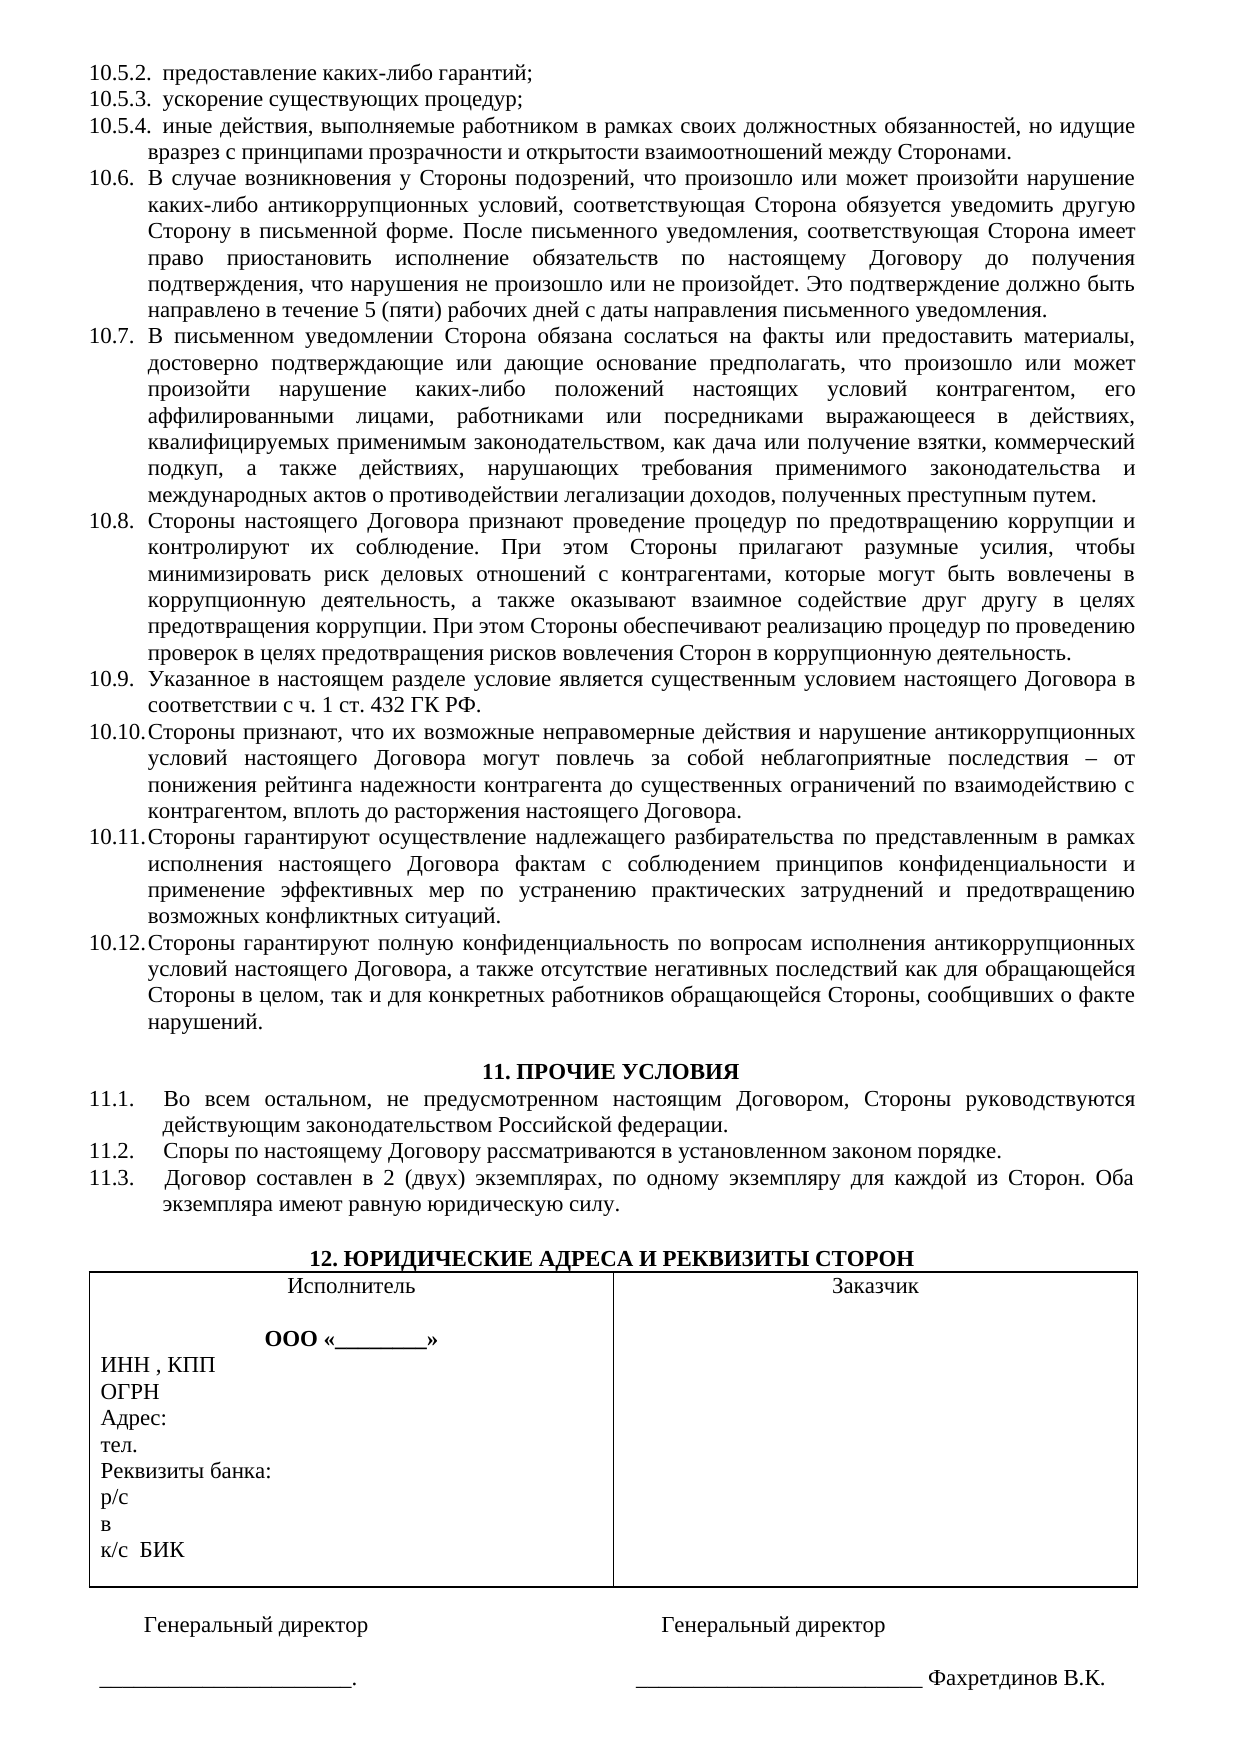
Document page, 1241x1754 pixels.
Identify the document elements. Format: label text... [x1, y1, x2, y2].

text 10.10. Стороны признают, что их возможные неправомерные действия и нарушение антикоррупционных условий настоящего Договора могут повлечь за собой неблагоприятные последствия – от понижения рейтинга надежности контрагента до существенных ограничений по взаимодействию с контрагентом, вплоть до расторжения настоящего Договора. [89, 718, 1137, 823]
text 10.9. Указанное в настоящем разделе условие является существенным условием настоящего Договора в соответствии с ч. 1 ст. 432 ГК РФ. [89, 665, 1137, 718]
text 10.6. В случае возникновения у Стороны подозрений, что произошло или может произойти нарушение каких-либо антикоррупционных условий, соответствующая Сторона обязуется уведомить другую Сторону в письменной форме. После письменного уведомления, соответствующая Сторона имеет право приостановить исполнение обязательств по настоящему Договору до получения подтверждения, что нарушения не произошло или не произойдет. Это подтверждение должно быть направлено в течение 5 (пяти) рабочих дней с даты направления письменного уведомления. [89, 164, 1137, 323]
text 11.1. Во всем остальном, не предусмотренном настоящим Договором, Стороны руководствуются действующим законодательством Российской федерации. [89, 1084, 1137, 1137]
text 10.7. В письменном уведомлении Сторона обязана сослаться на факты или предоставить материалы, достоверно подтверждающие или дающие основание предполагать, что произошло или может произойти нарушение каких-либо положений настоящих условий контрагентом, его аффилированными лицами, работниками или посредниками выражающееся в действиях, квалифицируемых применимым законодательством, как дача или получение взятки, коммерческий подкуп, а также действиях, нарушающих требования применимого законодательства и международных актов о противодействии легализации доходов, полученных преступным путем. [89, 323, 1137, 507]
text 10.5.2. предоставление каких-либо гарантий; [89, 59, 1137, 85]
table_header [88, 1612, 544, 1691]
text 11.3. Договор составлен в 2 (двух) экземплярах, по одному экземпляру для каждой из Сторон. Оба экземпляра имеют равную юридическую силу. [89, 1164, 1137, 1216]
text 12. ЮРИДИЧЕСКИЕ АДРЕСА И РЕКВИЗИТЫ СТОРОН [89, 1245, 1135, 1271]
text 10.5.3. ускорение существующих процедур; [89, 85, 1137, 112]
text 10.11. Стороны гарантируют осуществление надлежащего разбирательства по представленным в рамках исполнения настоящего Договора фактам с соблюдением принципов конфиденциальности и применение эффективных мер по устранению практических затруднений и предотвращению возможных конфликтных ситуаций. [89, 823, 1137, 929]
text 11. ПРОЧИЕ УСЛОВИЯ [89, 1058, 1132, 1084]
table_header Исполнитель ООО «________» ИНН , КПП ОГРН Адрес: тел. Реквизиты банка: р/с в к/с БИК [90, 1273, 613, 1586]
text 10.5.4. иные действия, выполняемые работником в рамках своих должностных обязанностей, но идущие вразрез с принципами прозрачности и открытости взаимоотношений между Сторонами. [89, 112, 1137, 164]
text 11.2. Споры по настоящему Договору рассматриваются в установленном законом порядке. [89, 1137, 1137, 1164]
text 10.12. Стороны гарантируют полную конфиденциальность по вопросам исполнения антикоррупционных условий настоящего Договора, а также отсутствие негативных последствий как для обращающейся Стороны в целом, так и для конкретных работников обращающейся Стороны, сообщивших о факте нарушений. [89, 929, 1137, 1034]
text 10.8. Стороны настоящего Договора признают проведение процедур по предотвращению коррупции и контролируют их соблюдение. При этом Стороны прилагают разумные усилия, чтобы минимизировать риск деловых отношений с контрагентами, которые могут быть вовлечены в коррупционную деятельность, а также оказывают взаимное содействие друг другу в целях предотвращения коррупции. При этом Стороны обеспечивают реализацию процедур по проведению проверок в целях предотвращения рисков вовлечения Сторон в коррупционную деятельность. [89, 507, 1137, 665]
table_header Заказчик [614, 1273, 1137, 1586]
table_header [544, 1612, 1137, 1691]
